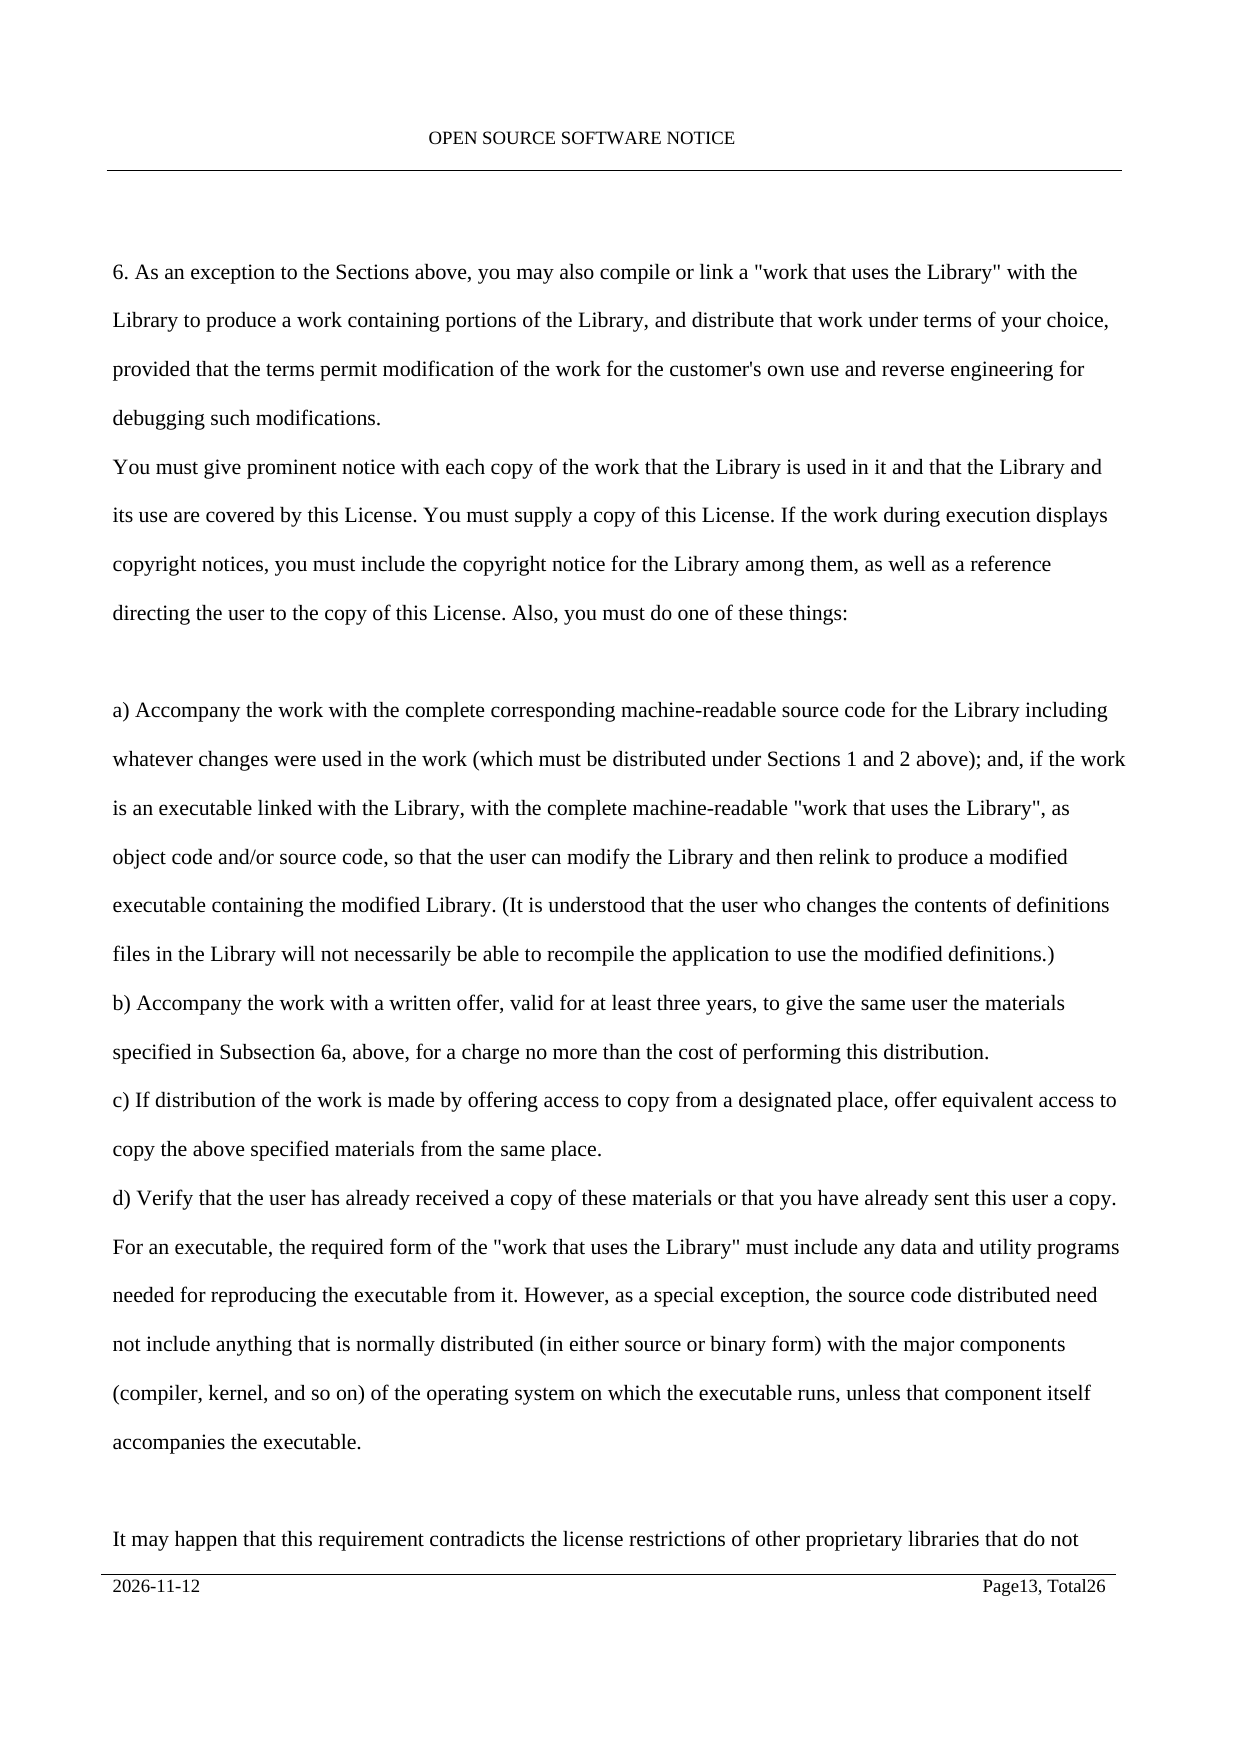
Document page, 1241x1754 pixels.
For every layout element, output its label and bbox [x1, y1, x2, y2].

text [112, 206, 1128, 1555]
